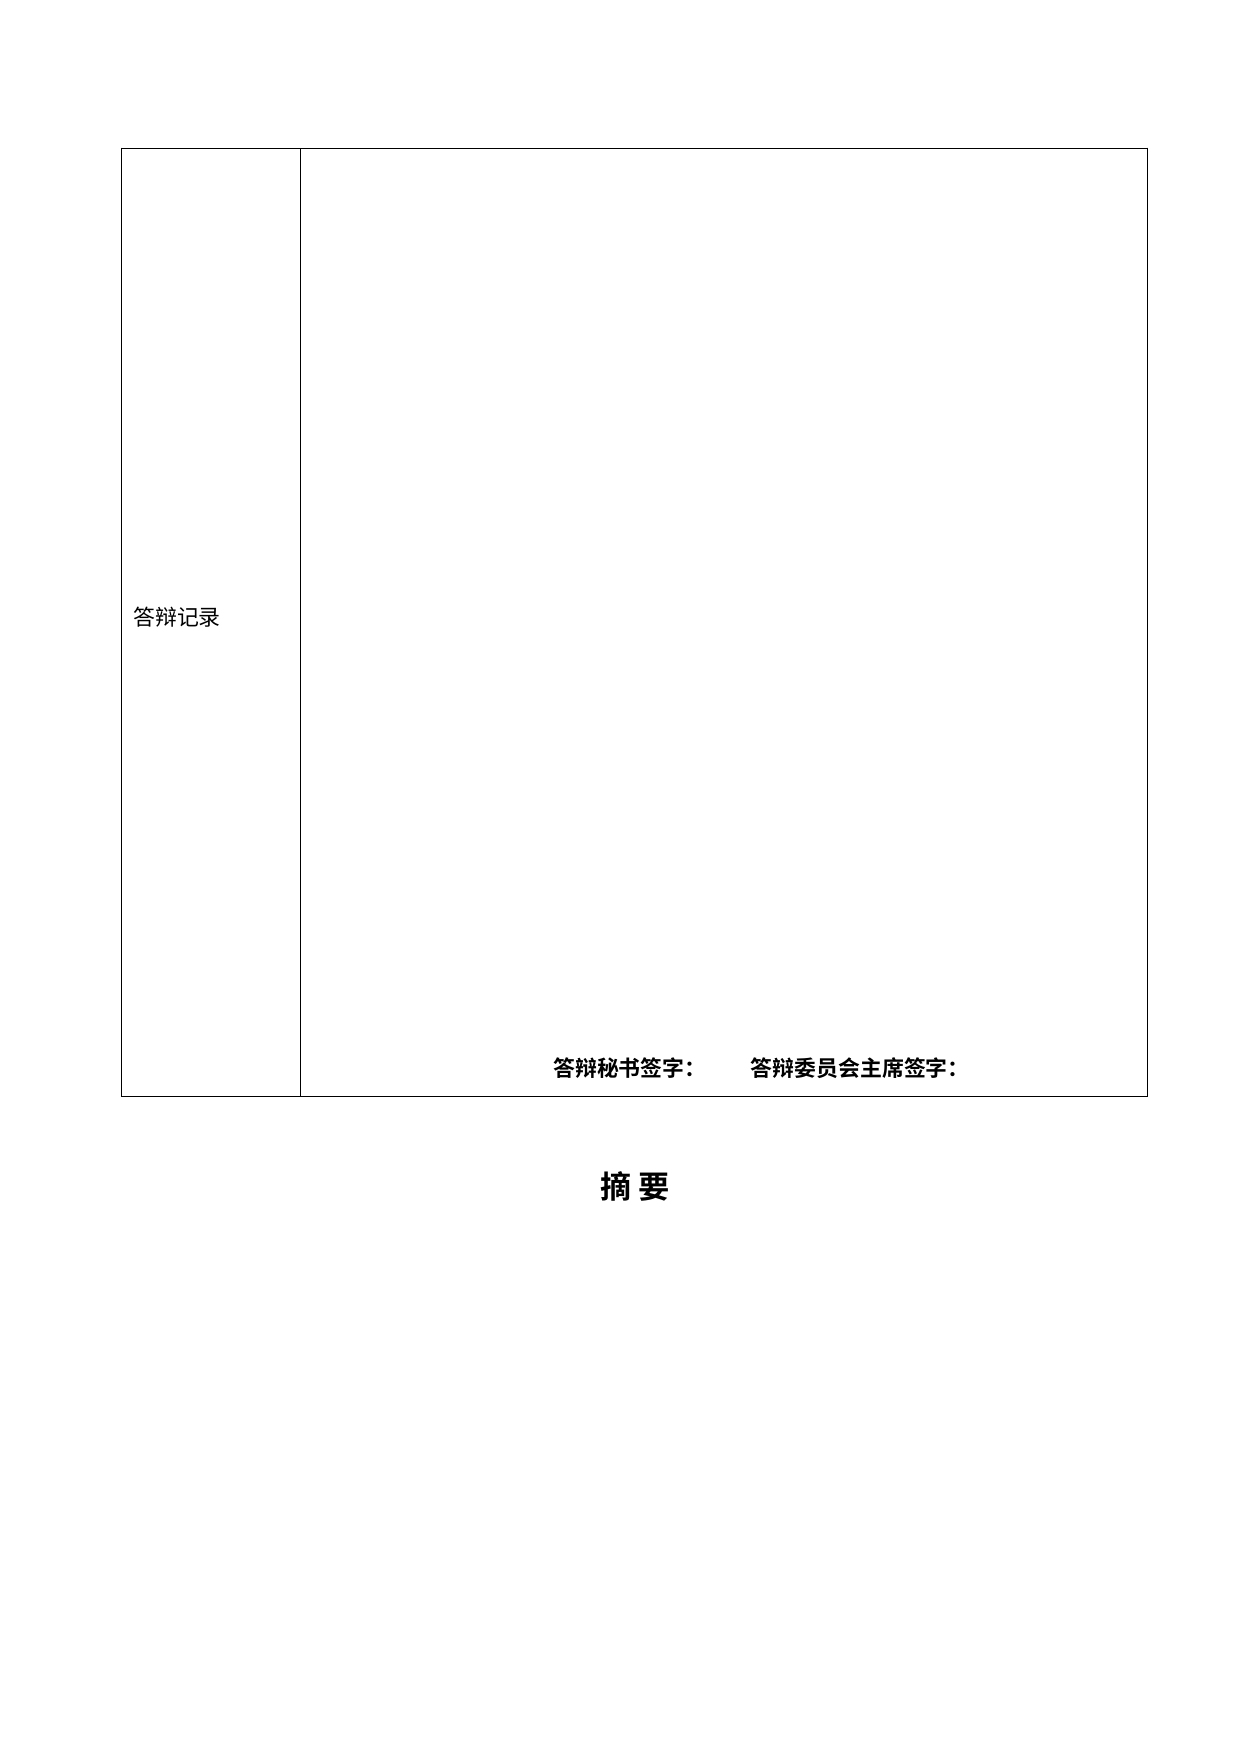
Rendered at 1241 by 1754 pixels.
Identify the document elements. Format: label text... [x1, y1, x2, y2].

table_cell 答辩秘书签字： 答辩委员会主席签字： [301, 149, 1147, 1096]
table_cell 答辩记录 [122, 149, 300, 1096]
text 摘 要 [148, 1162, 1122, 1207]
